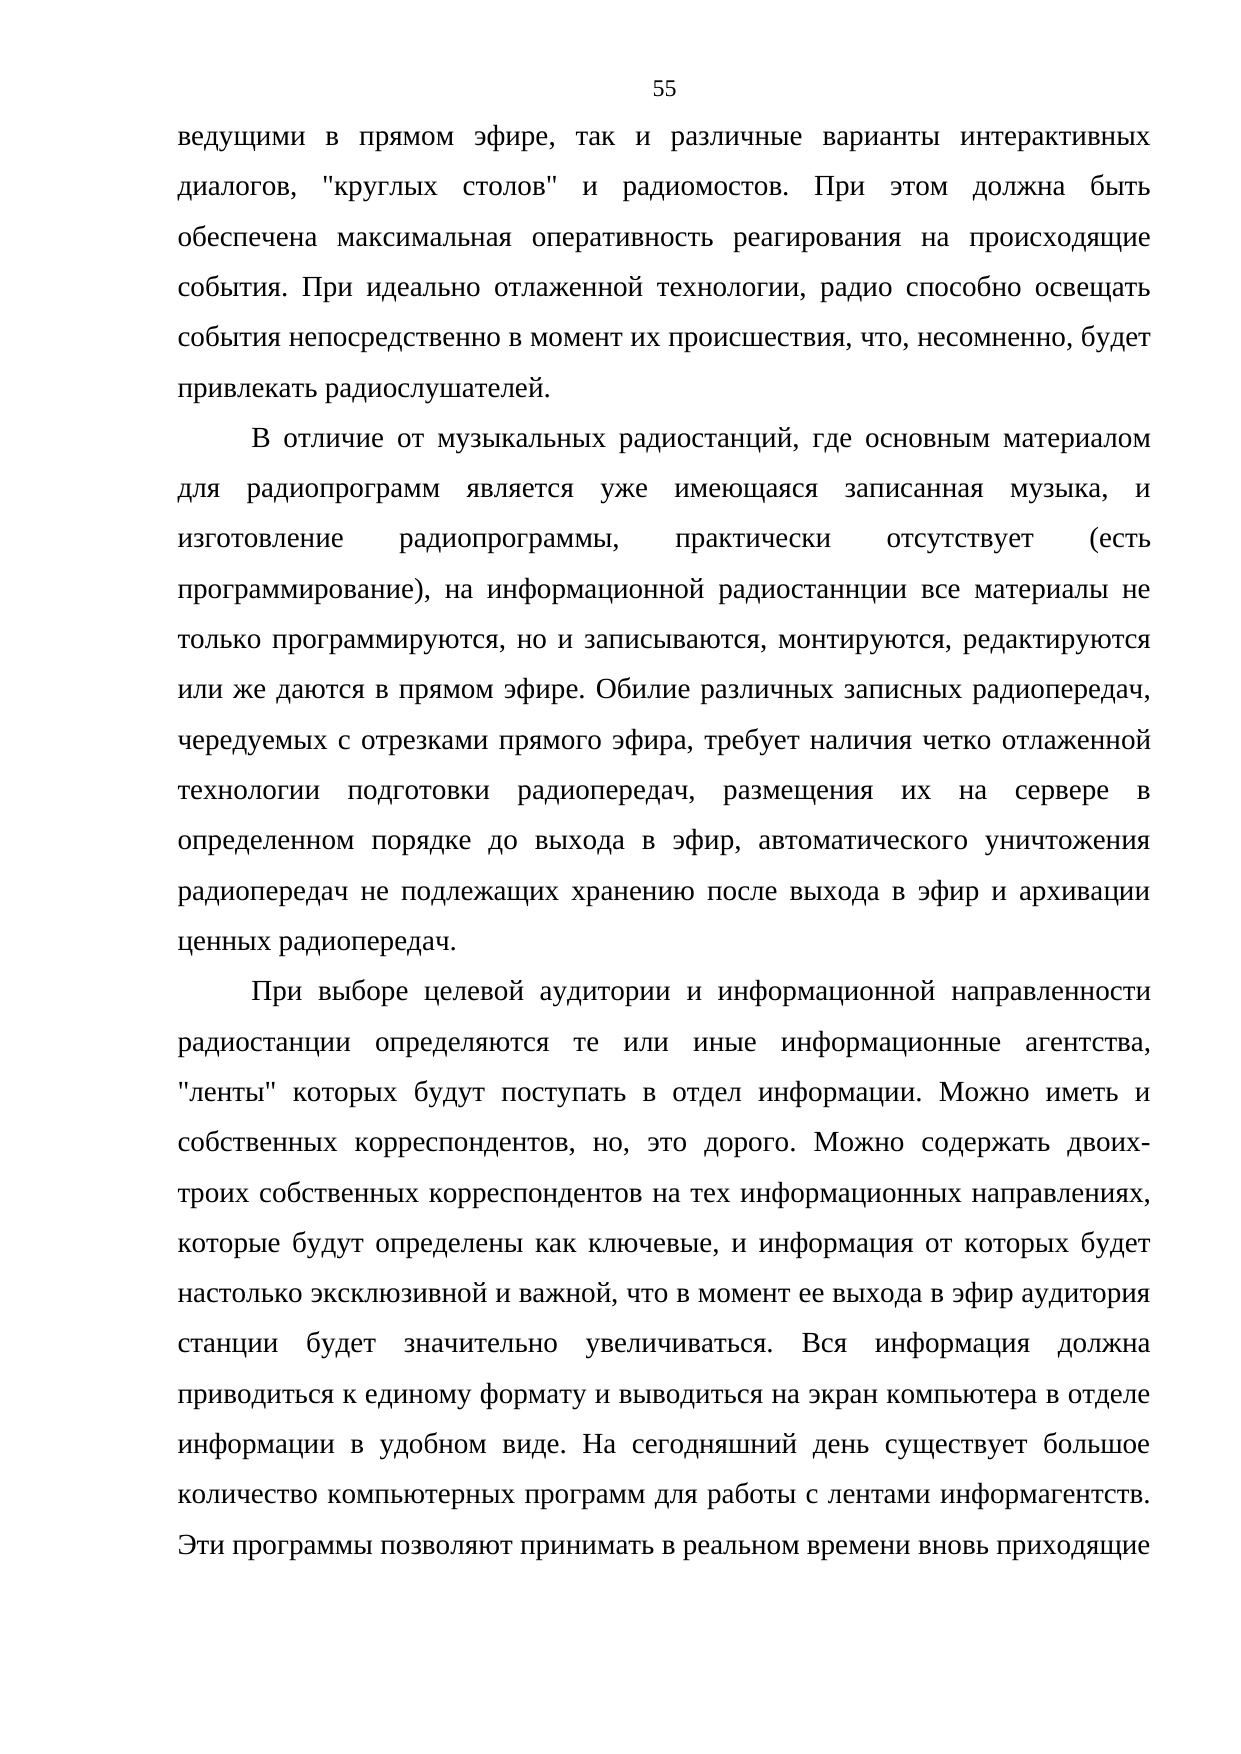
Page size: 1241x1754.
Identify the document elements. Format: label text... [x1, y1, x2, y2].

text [177, 118, 1152, 403]
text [177, 973, 1152, 1560]
text В отличие от музыкальных радиостанций, где основным материалом для радиопрограмм является уже имеющаяся записанная музыка, и изготовление радиопрограммы, практически отсутствует (есть программирование), на информационной радиостаннции все материалы не только программируются, но и записываются, монтируются, редактируются или же даются в прямом эфире. Обилие различных записных радиопередач, чередуемых с отрезками прямого эфира, требует наличия четко отлаженной технологии подготовки радиопередач, размещения их на сервере в определенном порядке до выхода в эфир, автоматического уничтожения радиопередач не подлежащих хранению после выхода в эфир и архивации ценных радиопередач. [177, 420, 1152, 957]
